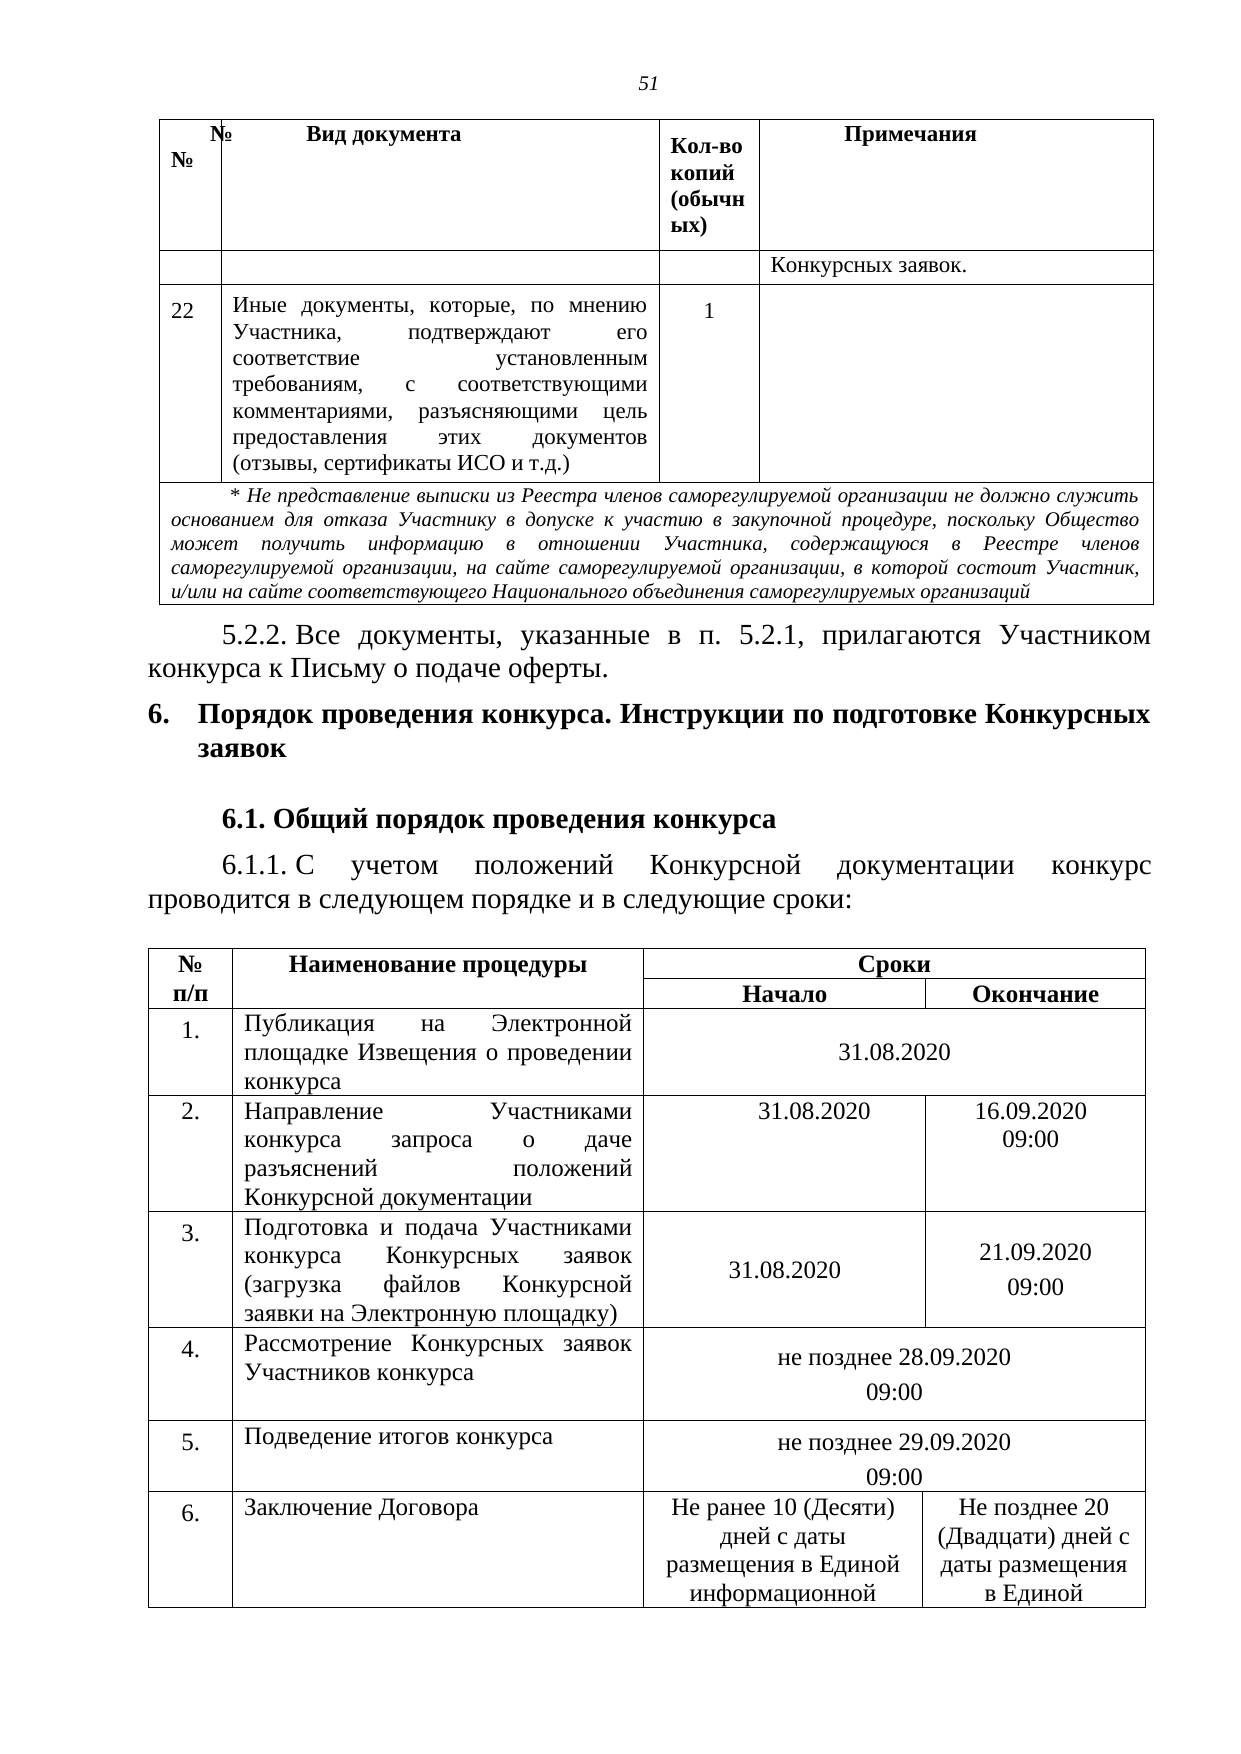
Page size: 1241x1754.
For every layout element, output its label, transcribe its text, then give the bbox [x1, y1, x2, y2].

table_cell 31.08.2020 [644, 1009, 1145, 1095]
table_cell 21 [160, 251, 221, 284]
table_cell * Не представление выписки из Реестра членов саморегулируемой организации не должно служить основанием для отказа Участнику в допуске к участию в закупочной процедуре, поскольку Общество может получить информацию в отношении Участника, содержащуюся в Реестре членов саморегулируемой организации, на сайте саморегулируемой организации, в которой состоит Участник, и/или на сайте соответствующего Национального объединения саморегулируемых организаций [160, 483, 1153, 603]
table_header Примечания [760, 120, 1153, 250]
table_header №№ [160, 120, 221, 250]
table_cell 3. [149, 1212, 232, 1327]
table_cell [644, 1492, 922, 1607]
table_cell 6. [149, 1492, 232, 1607]
table_header Вид документа [222, 120, 659, 250]
table_cell не позднее 29.09.2020 09:00 [644, 1421, 1145, 1491]
table_cell 22 [160, 285, 221, 482]
table_cell 1 [660, 285, 759, 482]
subtitle 6.1. Общий порядок проведения конкурса [148, 801, 1152, 835]
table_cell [760, 251, 1153, 284]
list Все документы, указанные в п. 5.2.1, прилагаются Участником конкурса к Письму о подаче оферты. [148, 617, 1152, 684]
table_cell 16.09.2020 09:00 [926, 1096, 1145, 1211]
table_header Сроки [644, 949, 1145, 978]
table_cell Подведение итогов конкурса [233, 1421, 643, 1491]
table_cell 1 [660, 251, 759, 284]
table_cell Направление Участниками конкурса запроса о даче разъяснений положений Конкурсной документации [233, 1096, 643, 1211]
table_cell 5. [149, 1421, 232, 1491]
table_cell Иные документы, которые, по мнению Участника, подтверждают его соответствие установленным требованиям, с соответствующими комментариями, разъясняющими цель предоставления этих документов (отзывы, сертификаты ИСО и т.д.) [222, 285, 659, 482]
table_cell 1. [149, 1009, 232, 1095]
table_cell Публикация на Электронной площадке Извещения о проведении конкурса [233, 1009, 643, 1095]
table_header Наименование процедуры [233, 949, 643, 1007]
table_cell Рассмотрение Конкурсных заявок Участников конкурса [233, 1328, 643, 1420]
table_cell Окончание [926, 979, 1145, 1007]
table_header Кол-во копий (обычных) [660, 120, 759, 250]
table_cell не позднее 28.09.2020 09:00 [644, 1328, 1145, 1420]
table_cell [923, 1492, 1145, 1607]
subtitle Порядок проведения конкурса. Инструкции по подготовке Конкурсных заявок [148, 697, 1152, 764]
table_cell Заключение Договора [233, 1492, 643, 1607]
table_cell 2. [149, 1096, 232, 1211]
table_cell 31.08.2020 [644, 1212, 925, 1327]
table_cell 21.09.2020 09:00 [926, 1212, 1145, 1327]
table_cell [222, 251, 659, 284]
table_cell [760, 285, 1153, 482]
table_header № п/п [149, 949, 232, 1007]
table_cell 31.08.2020 [644, 1096, 925, 1211]
table_cell Подготовка и подача Участниками конкурса Конкурсных заявок (загрузка файлов Конкурсной заявки на Электронную площадку) [233, 1212, 643, 1327]
list С учетом положений Конкурсной документации конкурс проводится в следующем порядке и в следующие сроки: [148, 847, 1152, 914]
table_cell 4. [149, 1328, 232, 1420]
table_cell Начало [644, 979, 925, 1007]
